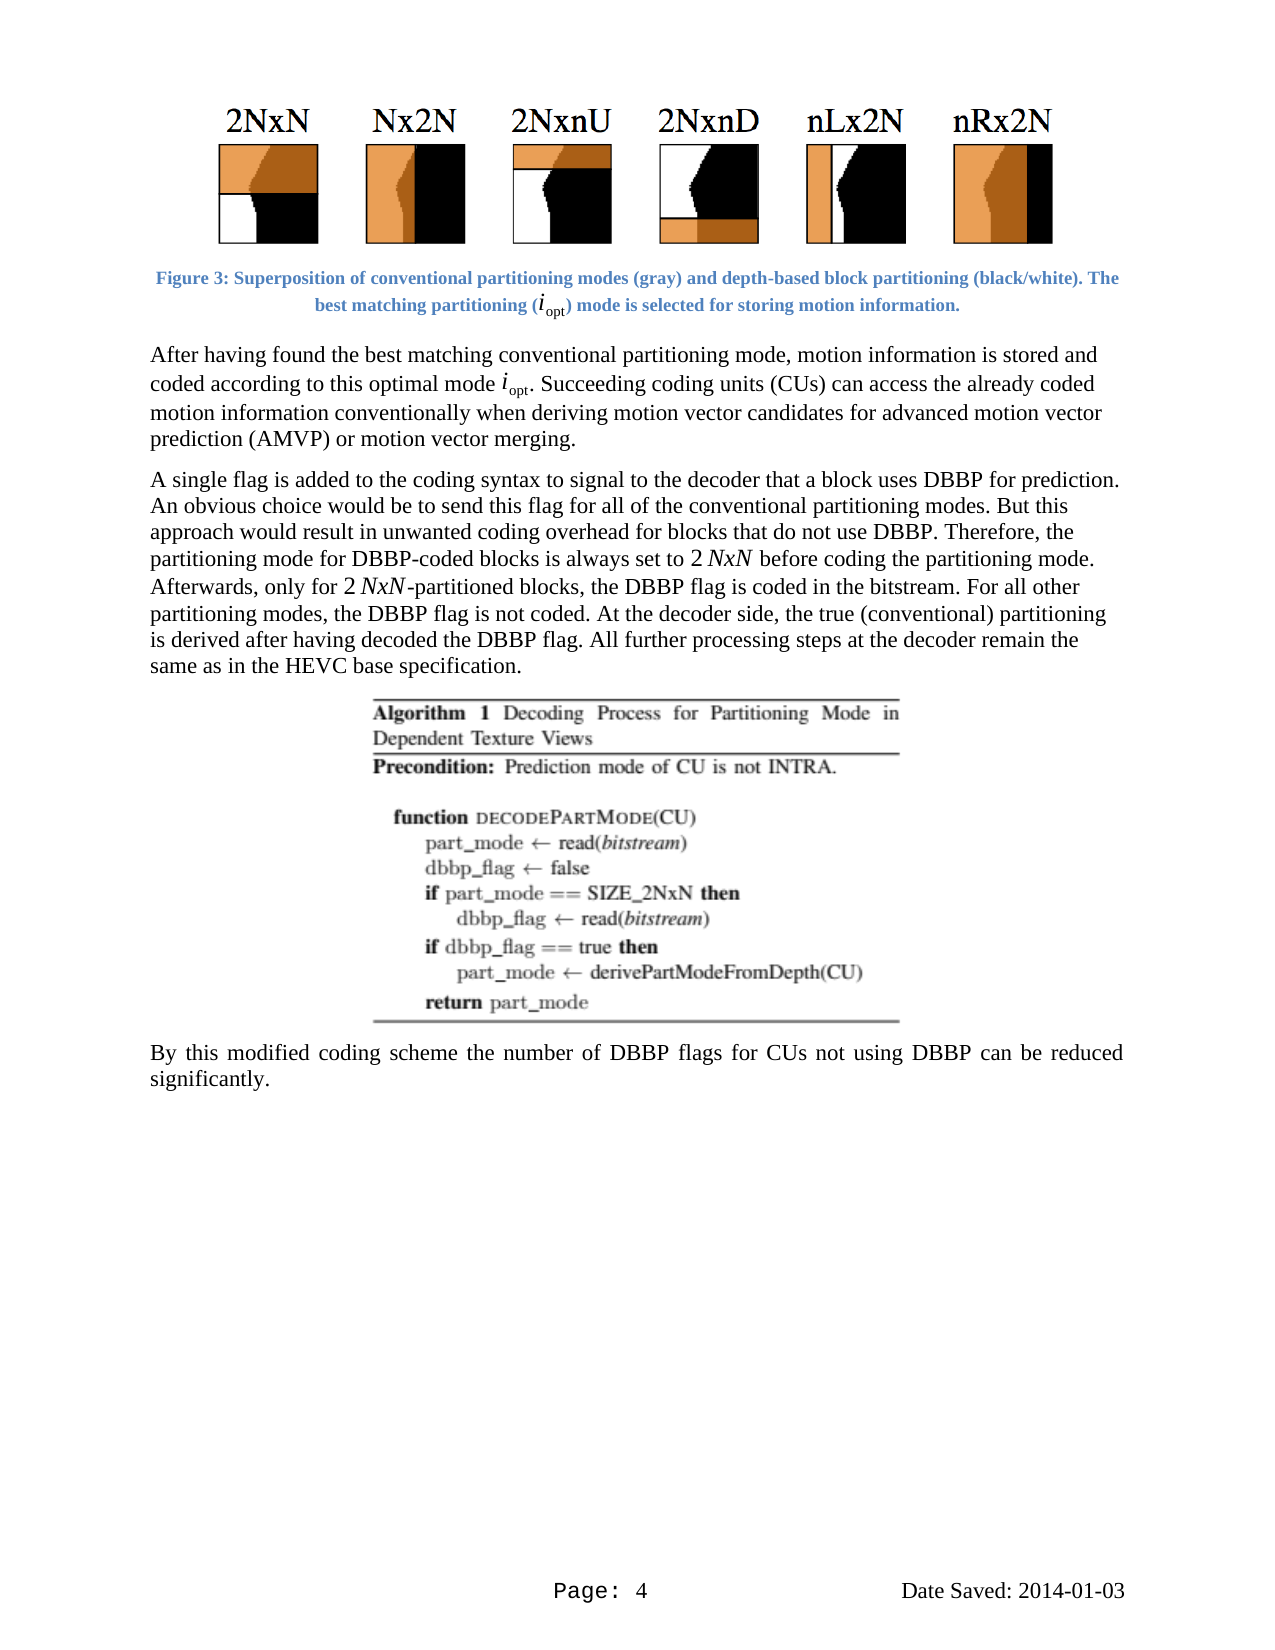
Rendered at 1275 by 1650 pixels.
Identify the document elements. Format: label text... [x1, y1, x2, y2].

text A single flag is added to the coding syntax to signal to the decoder that a block uses DBBP for prediction. An obvious choice would be to send this flag for all of the conventional partitioning modes. But this approach would result in unwanted coding overhead for blocks that do not use DBBP. Therefore, the partitioning mode for DBBP-coded blocks is always set to before coding the partitioning mode. Afterwards, only for -partitioned blocks, the DBBP flag is coded in the bitstream. For all other partitioning modes, the DBBP flag is not coded. At the decoder side, the true (conventional) partitioning is derived after having decoded the DBBP flag. All further processing steps at the decoder remain the same as in the HEVC base specification. [150, 466, 1125, 679]
text After having found the best matching conventional partitioning mode, motion information is stored and coded according to this optimal mode . Succeeding coding units (CUs) can access the already coded motion information conventionally when deriving motion vector candidates for advanced motion vector prediction (AMVP) or motion vector merging. [150, 341, 1125, 451]
text By this modified coding scheme the number of DBBP flags for CUs not using DBBP can be reduced significantly. [150, 1038, 1125, 1091]
picture [203, 90, 1072, 268]
